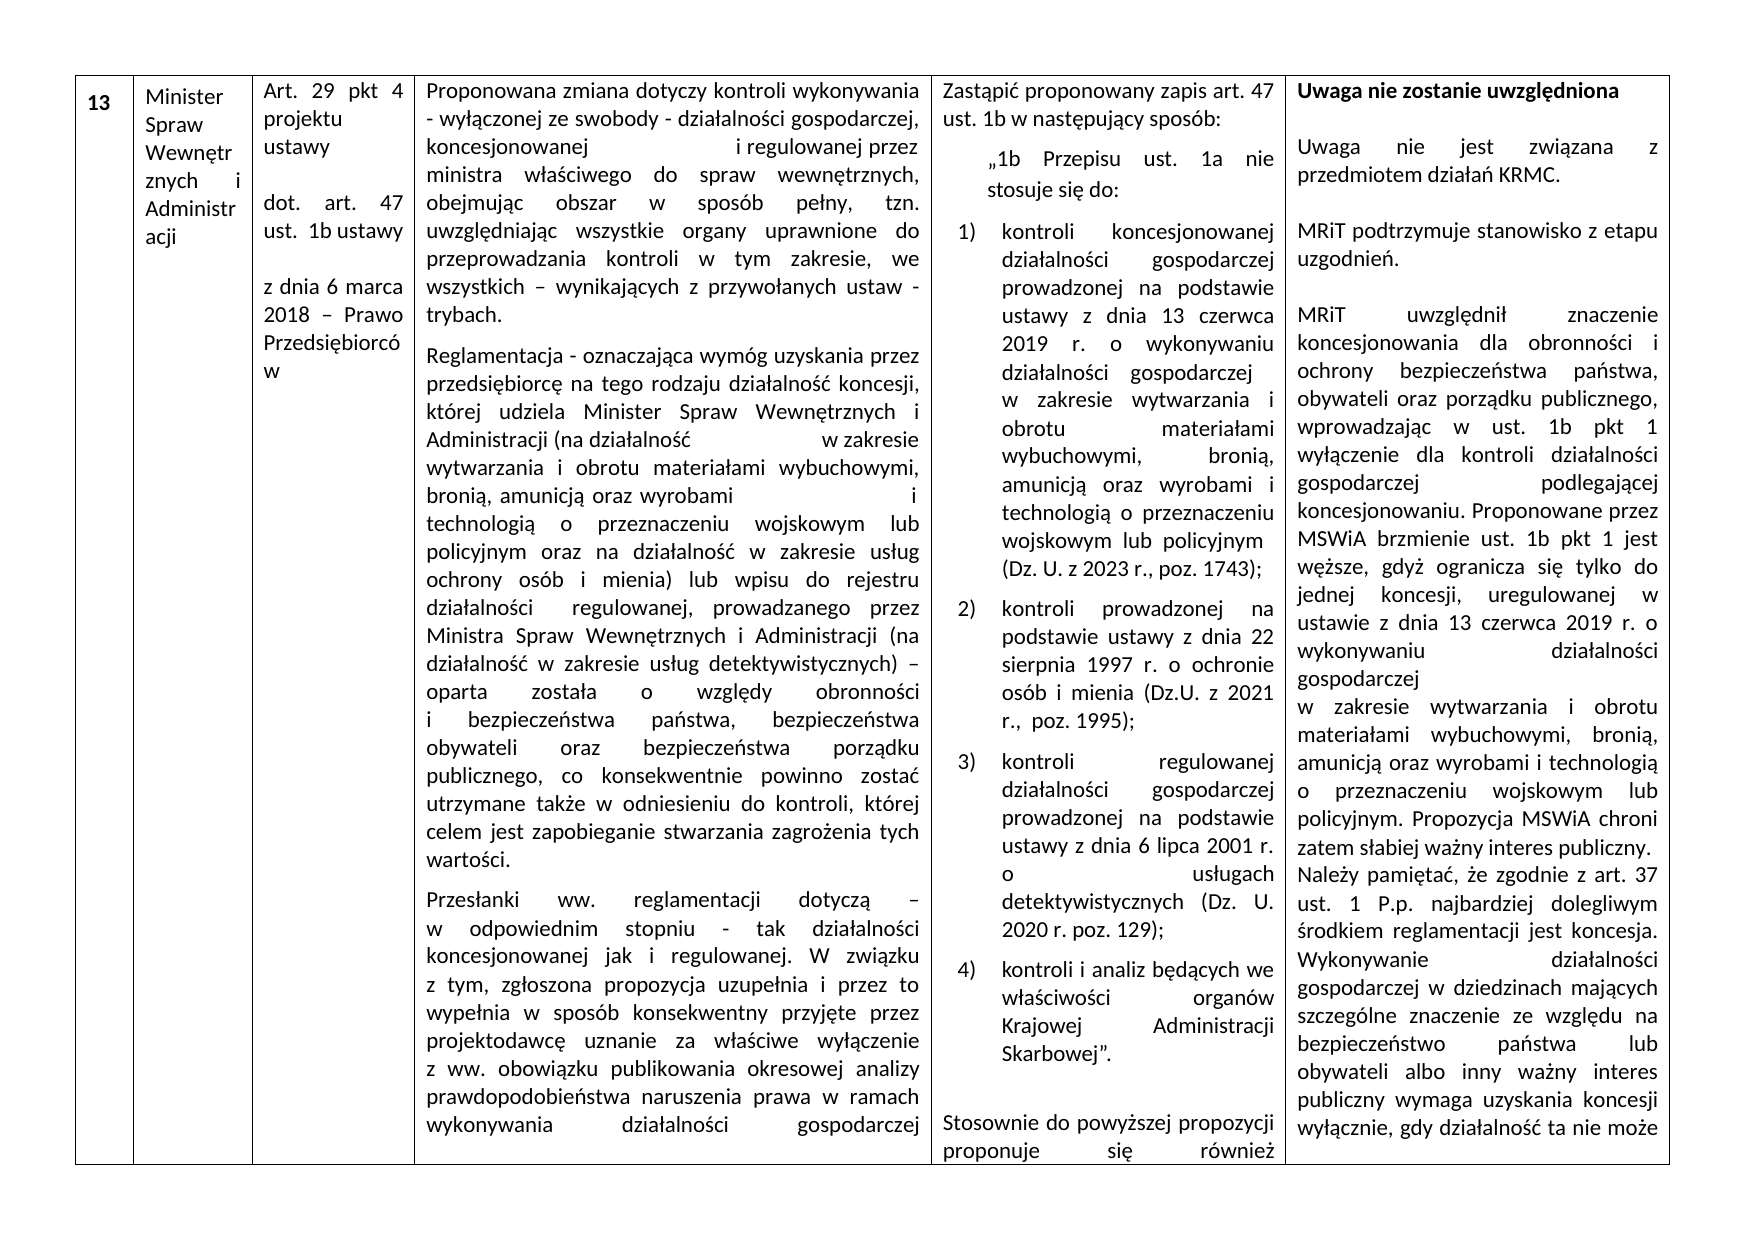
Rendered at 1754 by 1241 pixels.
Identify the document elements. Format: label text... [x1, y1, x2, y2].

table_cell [1286, 76, 1669, 1164]
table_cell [253, 76, 414, 1164]
table_cell 13 [76, 76, 133, 1164]
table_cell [415, 76, 931, 1164]
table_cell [134, 76, 252, 1164]
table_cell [932, 76, 1285, 1164]
